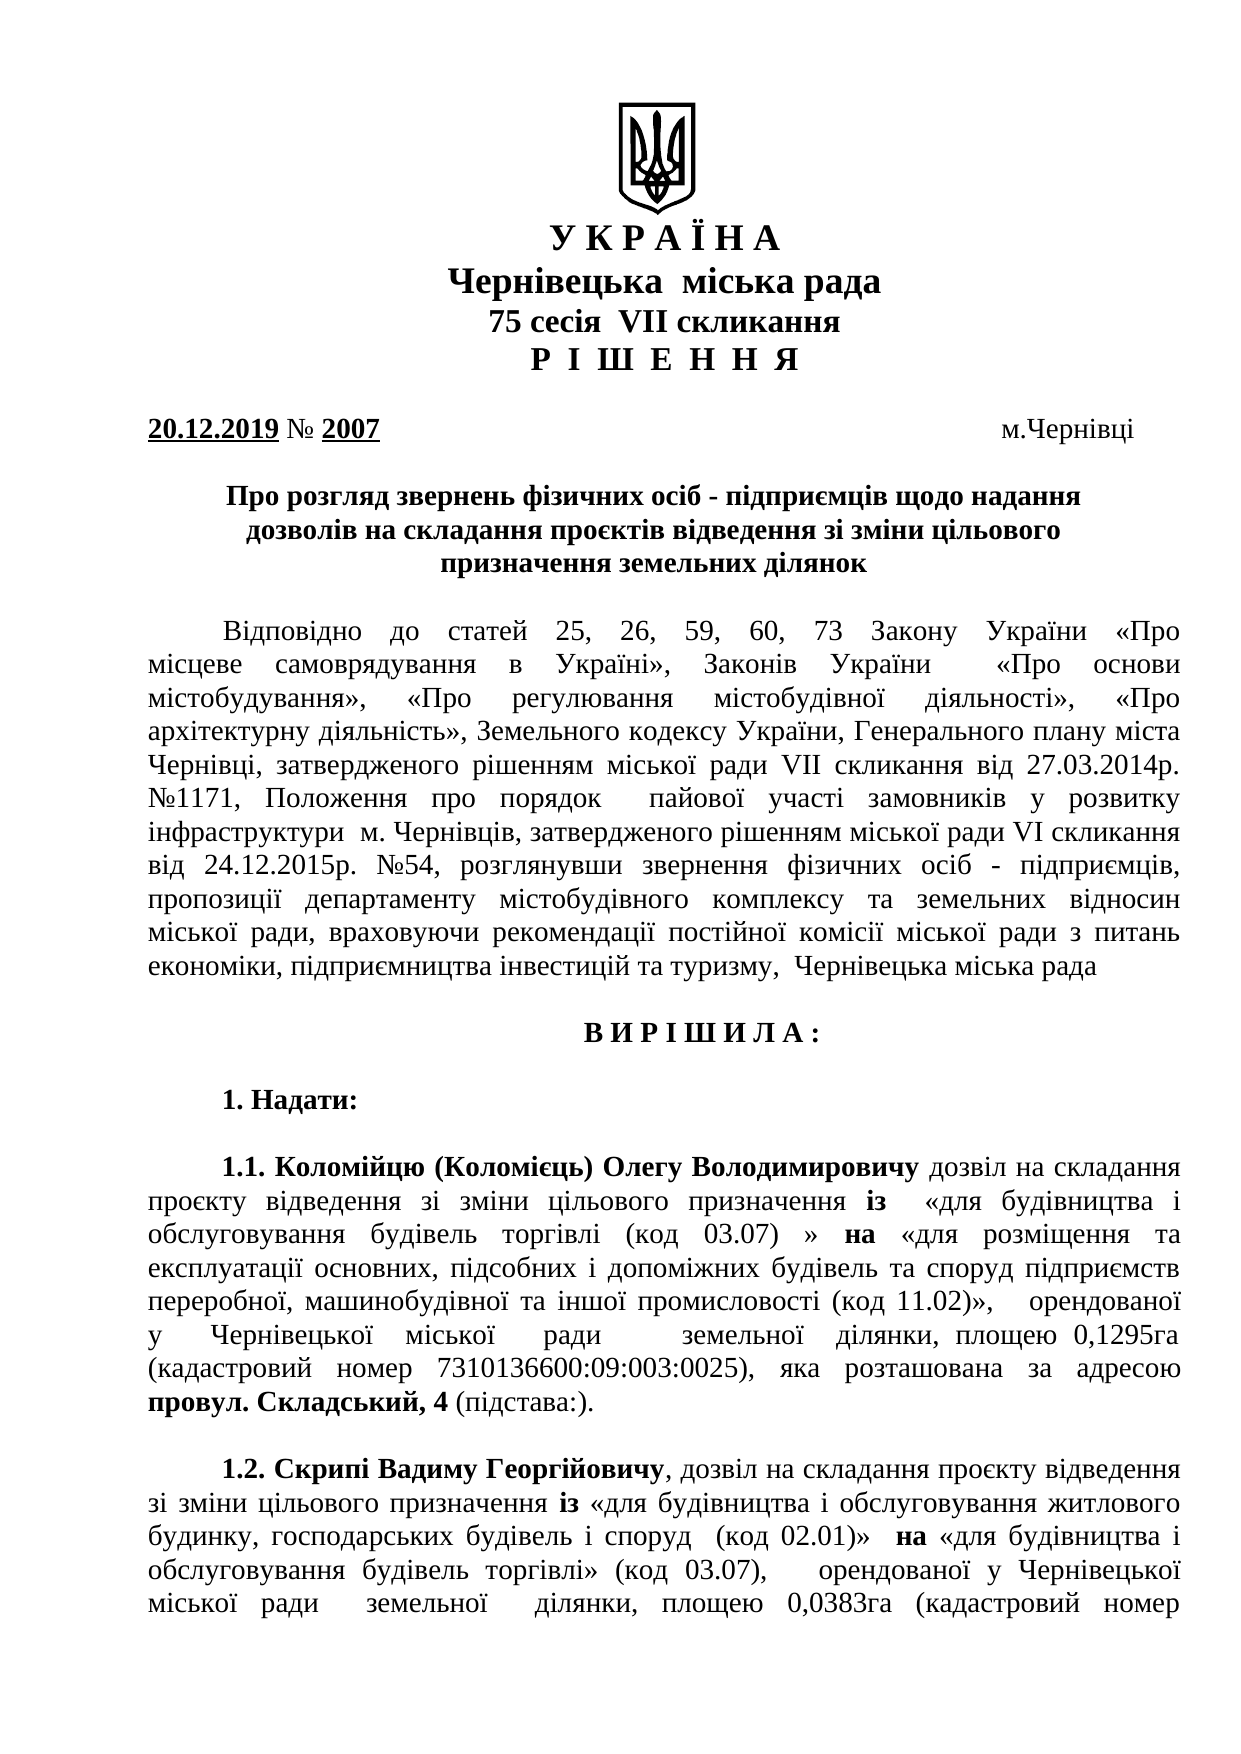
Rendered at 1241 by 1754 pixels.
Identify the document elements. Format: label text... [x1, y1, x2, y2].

text 1. Надати: [148, 1082, 1181, 1116]
text У К Р А Ї Н А [148, 215, 1181, 258]
text 75 сесія VІІ скликання [148, 301, 1181, 339]
text 1.1. Коломійцю (Коломієць) Олегу Володимировичу дозвіл на складання проєкту відведення зі зміни цільового призначення із «для будівництва і обслуговування будівель торгівлі (код 03.07) » на «для розміщення та експлуатації основних, підсобних і допоміжних будівель та споруд підприємств переробної, машинобудівної та іншої промисловості (код 11.02)», орендованої у Чернівецької міської ради земельної ділянки, площею 0,1295га (кадастровий номер 7310136600:09:003:0025), яка розташована за адресою провул. Складський, 4 (підстава:). [148, 1149, 1181, 1418]
text В И Р І Ш И Л А : [148, 1015, 1181, 1049]
subtitle Р І Ш Е Н Н Я [148, 339, 1181, 378]
text 20.12.2019 № 2007 м.Чернівці [148, 411, 1181, 445]
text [148, 1451, 1181, 1619]
table_header Про розгляд звернень фізичних осіб - підприємців щодо надання дозволів на складання проєктів відведення зі зміни цільового призначення земельних ділянок [159, 479, 1148, 613]
text Відповідно до статей 25, 26, 59, 60, 73 Закону України «Про місцеве самоврядування в Україні», Законів України «Про основи містобудування», «Про регулювання містобудівної діяльності», «Про архітектурну діяльність», Земельного кодексу України, Генерального плану міста Чернівці, затвердженого рішенням міської ради VIІ скликання від 27.03.2014р. №1171, Положення про порядок пайової участі замовників у розвитку інфраструктури м. Чернівців, затвердженого рішенням міської ради VI скликання від 24.12.2015р. №54, розглянувши звернення фізичних осіб - підприємців, пропозиції департаменту містобудівного комплексу та земельних відносин міської ради, враховуючи рекомендації постійної комісії міської ради з питань економіки, підприємництва інвестицій та туризму, Чернівецька міська рада [148, 613, 1181, 982]
text Чернівецька міська рада [148, 258, 1181, 301]
